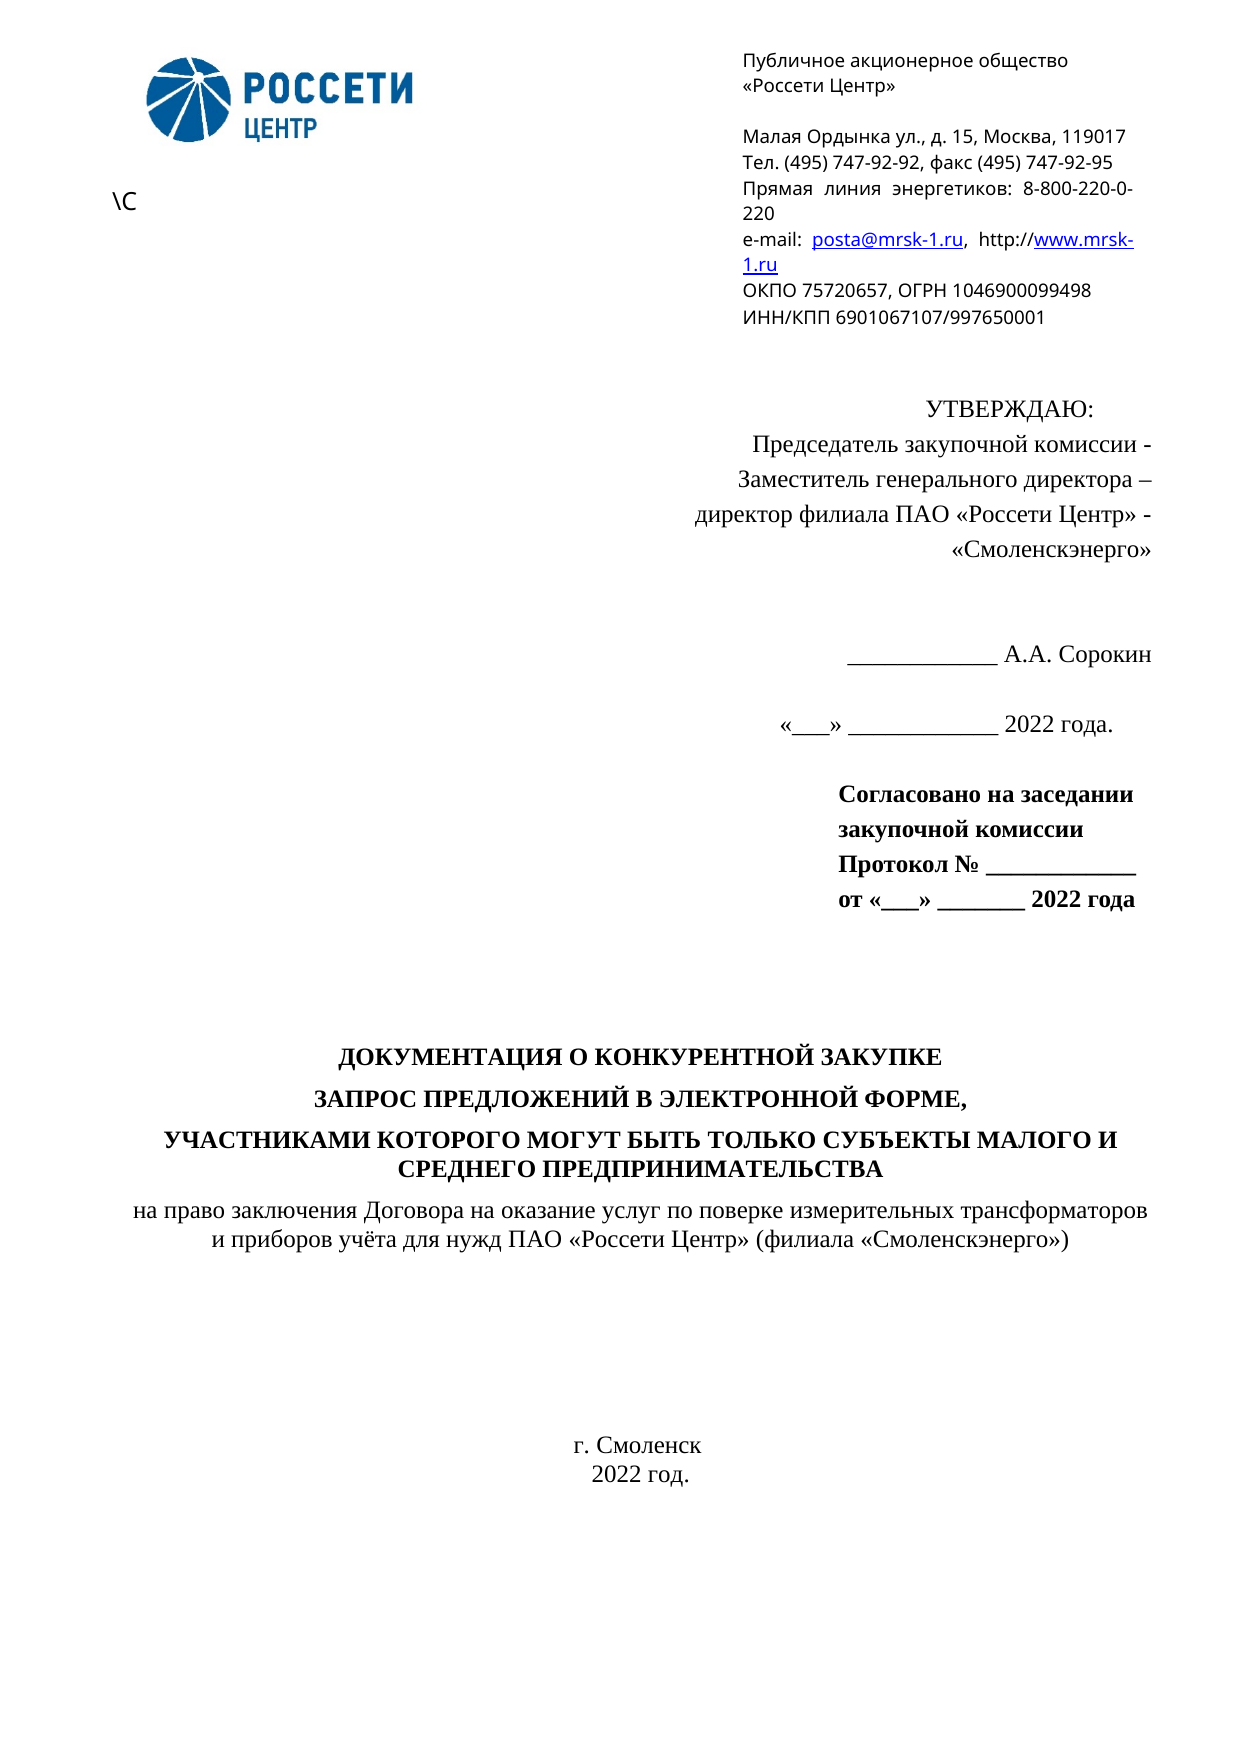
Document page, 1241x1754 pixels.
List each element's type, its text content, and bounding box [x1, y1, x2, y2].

text Протокол № ____________ [838, 849, 1151, 877]
text Заместитель генерального директора – [129, 464, 1151, 492]
text «___» ____________ 2022 года. [129, 709, 1151, 737]
table_header \С [141, 47, 731, 336]
text ДОКУМЕНТАЦИЯ О КОНКУРЕНТНОЙ ЗАКУПКЕ [129, 1042, 1151, 1071]
text ____________ А.А. Сорокин [129, 639, 1151, 667]
text от «___» _______ 2022 года [838, 884, 1151, 912]
text директор филиала ПАО «Россети Центр» - [129, 499, 1151, 527]
text «Смоленскэнерго» [129, 534, 1151, 562]
text г. Смоленск 2022 год. [129, 1430, 1151, 1487]
text УТВЕРЖДАЮ: [868, 394, 1151, 422]
table_header Публичное акционерное общество «Россети Центр» Малая Ордынка ул., д. 15, Москва, 119017 Тел. (495) 747-92-92, факс (495) 747-92-95 Прямая линия энергетиков: 8-800-220-0-220 e-mail: posta@mrsk-1.ru, http://www.mrsk-1.ru ОКПО 75720657, ОГРН 1046900099498 ИНН/КПП 6901067107/997650001 [731, 47, 1145, 336]
text ЗАПРОС ПРЕДЛОЖЕНИЙ В ЭЛЕКТРОННОЙ ФОРМЕ, [129, 1084, 1151, 1112]
text на право заключения Договора на оказание услуг по поверке измерительных трансформаторов и приборов учёта для нужд ПАО «Россети Центр» (филиала «Смоленскэнерго») [129, 1195, 1151, 1252]
text закупочной комиссии [838, 814, 1151, 842]
text Председатель закупочной комиссии - [129, 429, 1151, 457]
text Согласовано на заседании [838, 779, 1151, 807]
text УЧАСТНИКАМИ КОТОРОГО МОГУТ БЫТЬ ТОЛЬКО СУБЪЕКТЫ МАЛОГО И СРЕДНЕГО ПРЕДПРИНИМАТЕЛЬСТВА [129, 1125, 1151, 1182]
